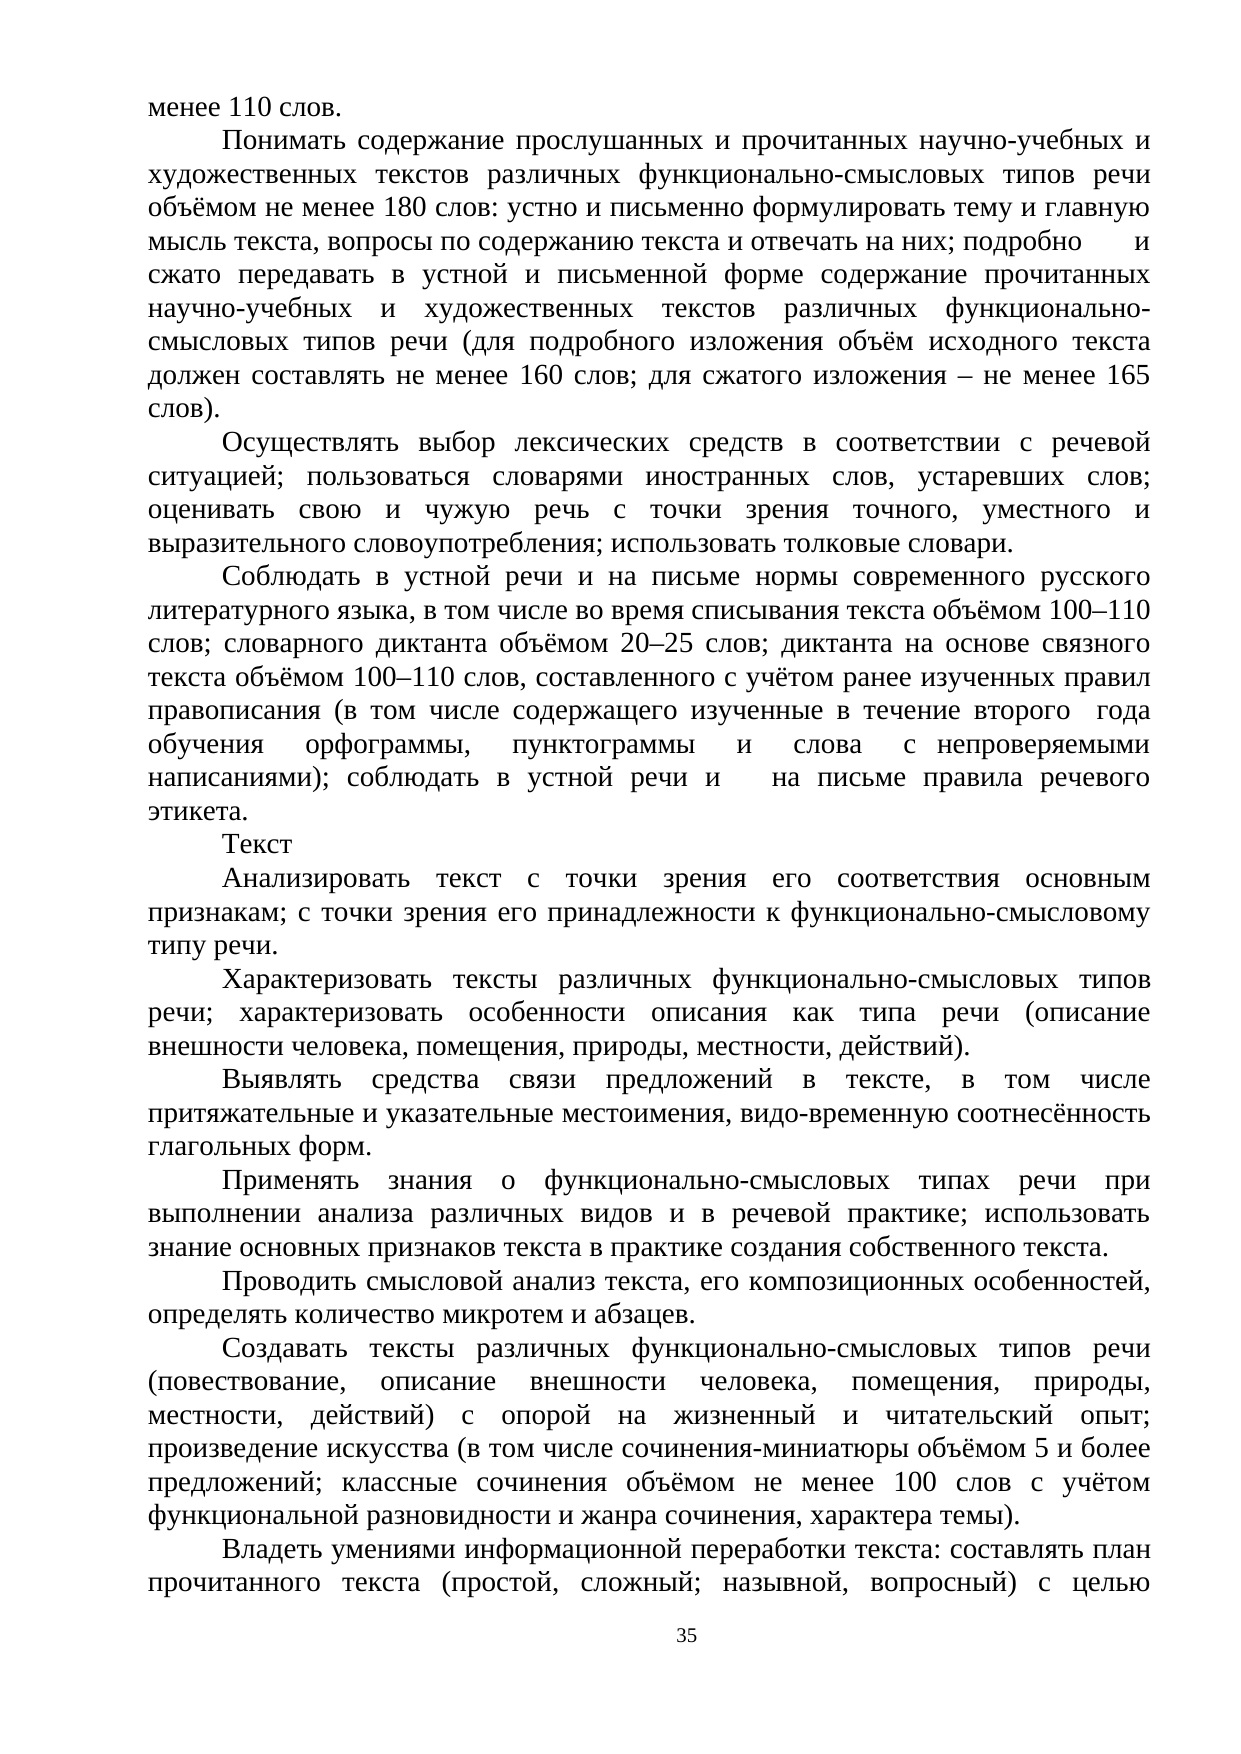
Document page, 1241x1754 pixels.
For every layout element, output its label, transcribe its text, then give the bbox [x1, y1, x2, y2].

text Создавать тексты различных функционально-смысловых типов речи (повествование, описание внешности человека, помещения, природы, местности, действий) с опорой на жизненный и читательский опыт; произведение искусства (в том числе сочинения-миниатюры объёмом 5 и более предложений; классные сочинения объёмом не менее 100 слов с учётом функциональной разновидности и жанра сочинения, характера темы). [148, 1330, 1152, 1531]
text Выявлять средства связи предложений в тексте, в том числе притяжательные и указательные местоимения, видо-временную соотнесённость глагольных форм. [148, 1061, 1152, 1162]
text Осуществлять выбор лексических средств в соответствии с речевой ситуацией; пользоваться словарями иностранных слов, устаревших слов; оценивать свою и чужую речь с точки зрения точного, уместного и выразительного словоупотребления; использовать толковые словари. [148, 424, 1152, 558]
text Проводить смысловой анализ текста, его композиционных особенностей, определять количество микротем и абзацев. [148, 1263, 1152, 1330]
text Понимать содержание прослушанных и прочитанных научно-учебных и художественных текстов различных функционально-смысловых типов речи объёмом не менее 180 слов: устно и письменно формулировать тему и главную мысль текста, вопросы по содержанию текста и отвечать на них; подробно и сжато передавать в устной и письменной форме содержание прочитанных научно-учебных и художественных текстов различных функционально-смысловых типов речи (для подробного изложения объём исходного текста должен составлять не менее 160 слов; для сжатого изложения – не менее 165 слов). [148, 122, 1152, 424]
text Характеризовать тексты различных функционально-смысловых типов речи; характеризовать особенности описания как типа речи (описание внешности человека, помещения, природы, местности, действий). [148, 961, 1152, 1061]
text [148, 89, 1152, 122]
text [148, 1531, 1152, 1598]
text Анализировать текст с точки зрения его соответствия основным признакам; с точки зрения его принадлежности к функционально-смысловому типу речи. [148, 860, 1152, 961]
text Текст [148, 827, 1152, 860]
text Применять знания о функционально-смысловых типах речи при выполнении анализа различных видов и в речевой практике; использовать знание основных признаков текста в практике создания собственного текста. [148, 1162, 1152, 1263]
text Соблюдать в устной речи и на письме нормы современного русского литературного языка, в том числе во время списывания текста объёмом 100–110 слов; словарного диктанта объёмом 20–25 слов; диктанта на основе связного текста объёмом 100–110 слов, составленного с учётом ранее изученных правил правописания (в том числе содержащего изученные в течение второго года обучения орфограммы, пунктограммы и слова с непроверяемыми написаниями); соблюдать в устной речи и на письме правила речевого этикета. [148, 558, 1152, 827]
